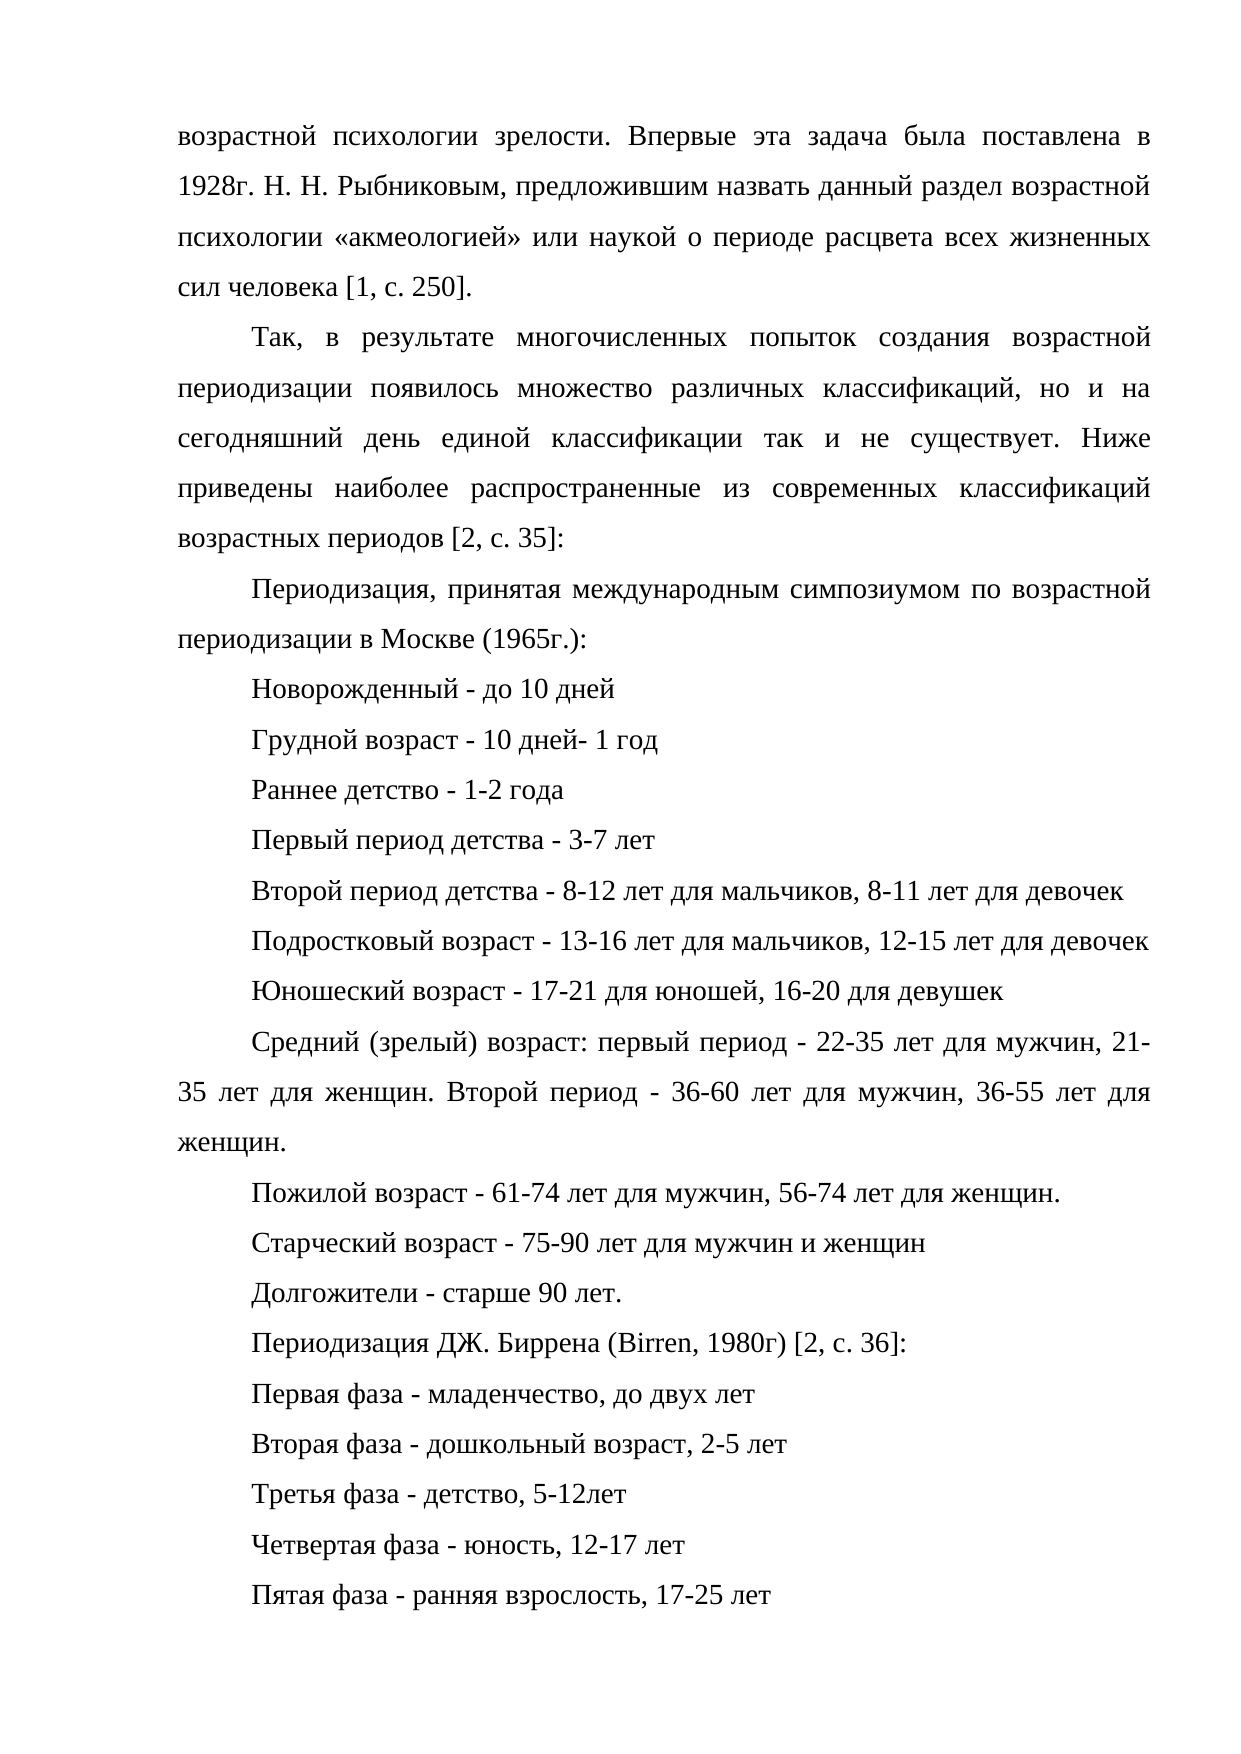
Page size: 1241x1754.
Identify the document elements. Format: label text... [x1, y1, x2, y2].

text Долгожители - старше 90 лет. [177, 1275, 1152, 1309]
text Так, в результате многочисленных попыток создания возрастной периодизации появилось множество различных классификаций, но и на сегодняшний день единой классификации так и не существует. Ниже приведены наиболее распространенные из современных классификаций возрастных периодов [2, с. 35]: [177, 319, 1152, 554]
text Второй период детства - 8-12 лет для мальчиков, 8-11 лет для девочек [177, 873, 1152, 906]
text Пожилой возраст - 61-74 лет для мужчин, 56-74 лет для женщин. [177, 1175, 1152, 1208]
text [177, 118, 1152, 303]
text Вторая фаза - дошкольный возраст, 2-5 лет [177, 1426, 1152, 1460]
text Раннее детство - 1-2 года [177, 772, 1152, 806]
text Грудной возраст - 10 дней- 1 год [177, 722, 1152, 755]
text Пятая фаза - ранняя взрослость, 17-25 лет [177, 1577, 1152, 1611]
text Подростковый возраст - 13-16 лет для мальчиков, 12-15 лет для девочек [177, 923, 1152, 957]
text Старческий возраст - 75-90 лет для мужчин и женщин [177, 1225, 1152, 1258]
text Средний (зрелый) возраст: первый период - 22-35 лет для мужчин, 21-35 лет для женщин. Второй период - 36-60 лет для мужчин, 36-55 лет для женщин. [177, 1024, 1152, 1158]
text Новорожденный - до 10 дней [177, 672, 1152, 705]
text Первый период детства - 3-7 лет [177, 822, 1152, 856]
text Первая фаза - младенчество, до двух лет [177, 1376, 1152, 1409]
text Четвертая фаза - юность, 12-17 лет [177, 1527, 1152, 1560]
text Третья фаза - детство, 5-12лет [177, 1477, 1152, 1510]
text Периодизация, принятая международным симпозиумом по возрастной периодизации в Москве (1965г.): [177, 571, 1152, 655]
text Периодизация ДЖ. Биррена (Birren, 1980г) [2, с. 36]: [177, 1326, 1152, 1359]
text Юношеский возраст - 17-21 для юношей, 16-20 для девушек [177, 973, 1152, 1007]
